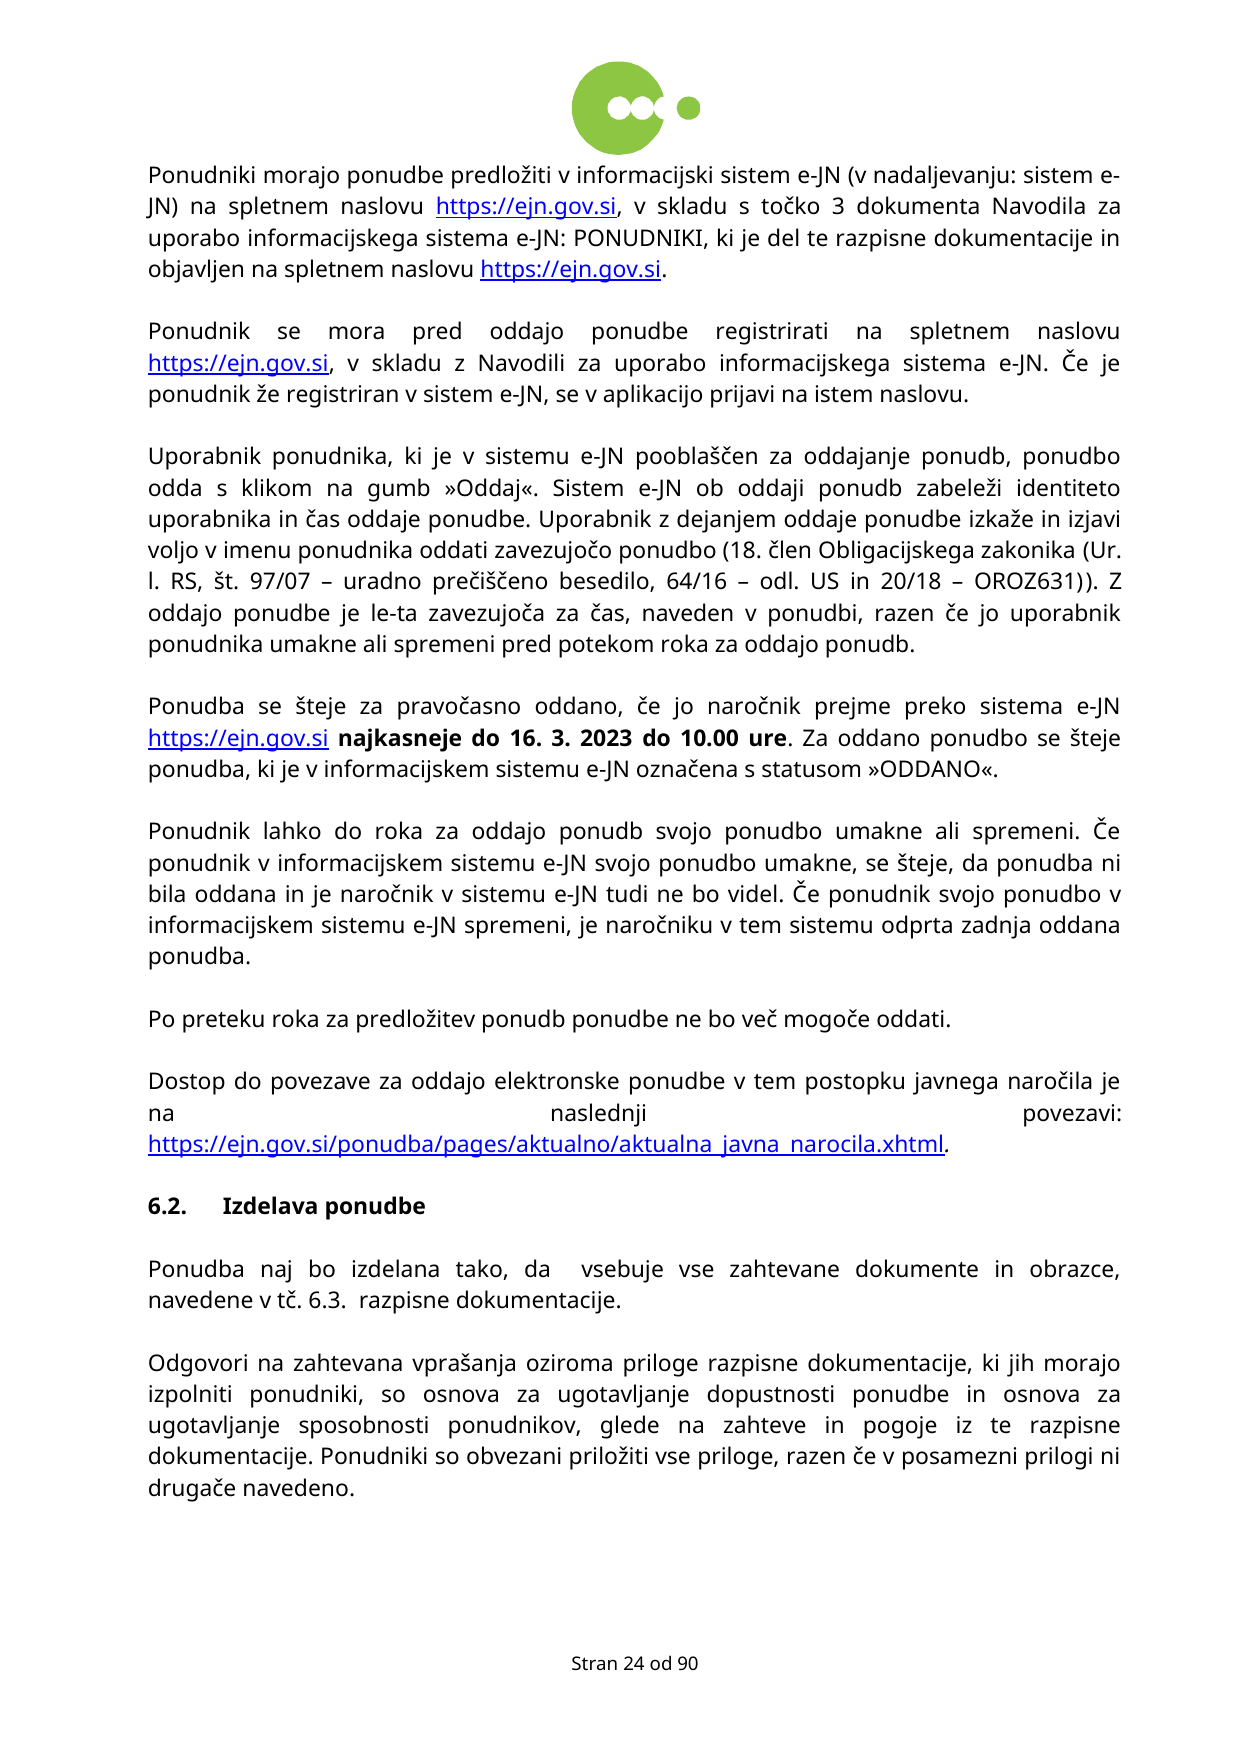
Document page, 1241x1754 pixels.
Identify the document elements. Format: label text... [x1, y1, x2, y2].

text Po preteku roka za predložitev ponudb ponudbe ne bo več mogoče oddati. [148, 1003, 1122, 1034]
text Ponudba se šteje za pravočasno oddano, če jo naročnik prejme preko sistema e-JN https://ejn.gov.si najkasneje do 16. 3. 2023 do 10.00 ure. Za oddano ponudbo se šteje ponudba, ki je v informacijskem sistemu e-JN označena s statusom »ODDANO«. [148, 690, 1122, 784]
text Uporabnik ponudnika, ki je v sistemu e-JN pooblaščen za oddajanje ponudb, ponudbo odda s klikom na gumb »Oddaj«. Sistem e-JN ob oddaji ponudb zabeleži identiteto uporabnika in čas oddaje ponudbe. Uporabnik z dejanjem oddaje ponudbe izkaže in izjavi voljo v imenu ponudnika oddati zavezujočo ponudbo (18. člen Obligacijskega zakonika (Ur. l. RS, št. 97/07 – uradno prečiščeno besedilo, 64/16 – odl. US in 20/18 – OROZ631)). Z oddajo ponudbe je le-ta zavezujoča za čas, naveden v ponudbi, razen če jo uporabnik ponudnika umakne ali spremeni pred potekom roka za oddajo ponudb. [148, 440, 1122, 659]
text Ponudnik lahko do roka za oddajo ponudb svojo ponudbo umakne ali spremeni. Če ponudnik v informacijskem sistemu e-JN svojo ponudbo umakne, se šteje, da ponudba ni bila oddana in je naročnik v sistemu e-JN tudi ne bo videl. Če ponudnik svojo ponudbo v informacijskem sistemu e-JN spremeni, je naročniku v tem sistemu odprta zadnja oddana ponudba. [148, 815, 1122, 972]
text Odgovori na zahtevana vprašanja oziroma priloge razpisne dokumentacije, ki jih morajo izpolniti ponudniki, so osnova za ugotavljanje dopustnosti ponudbe in osnova za ugotavljanje sposobnosti ponudnikov, glede na zahteve in pogoje iz te razpisne dokumentacije. Ponudniki so obvezani priložiti vse priloge, razen če v posamezni prilogi ni drugače navedeno. [148, 1347, 1122, 1503]
text Ponudnik se mora pred oddajo ponudbe registrirati na spletnem naslovu https://ejn.gov.si, v skladu z Navodili za uporabo informacijskega sistema e-JN. Če je ponudnik že registriran v sistem e-JN, se v aplikacijo prijavi na istem naslovu. [148, 315, 1122, 409]
text Ponudba naj bo izdelana tako, da vsebuje vse zahtevane dokumente in obrazce, navedene v tč. 6.3. razpisne dokumentacije. [148, 1253, 1122, 1315]
text Ponudniki morajo ponudbe predložiti v informacijski sistem e-JN (v nadaljevanju: sistem e-JN) na spletnem naslovu https://ejn.gov.si, v skladu s točko 3 dokumenta Navodila za uporabo informacijskega sistema e-JN: PONUDNIKI, ki je del te razpisne dokumentacije in objavljen na spletnem naslovu https://ejn.gov.si. [148, 159, 1122, 284]
text Dostop do povezave za oddajo elektronske ponudbe v tem postopku javnega naročila je na naslednji povezavi: https://ejn.gov.si/ponudba/pages/aktualno/aktualna_javna_narocila.xhtml. [148, 1065, 1122, 1159]
list Izdelava ponudbe [148, 1190, 1122, 1222]
